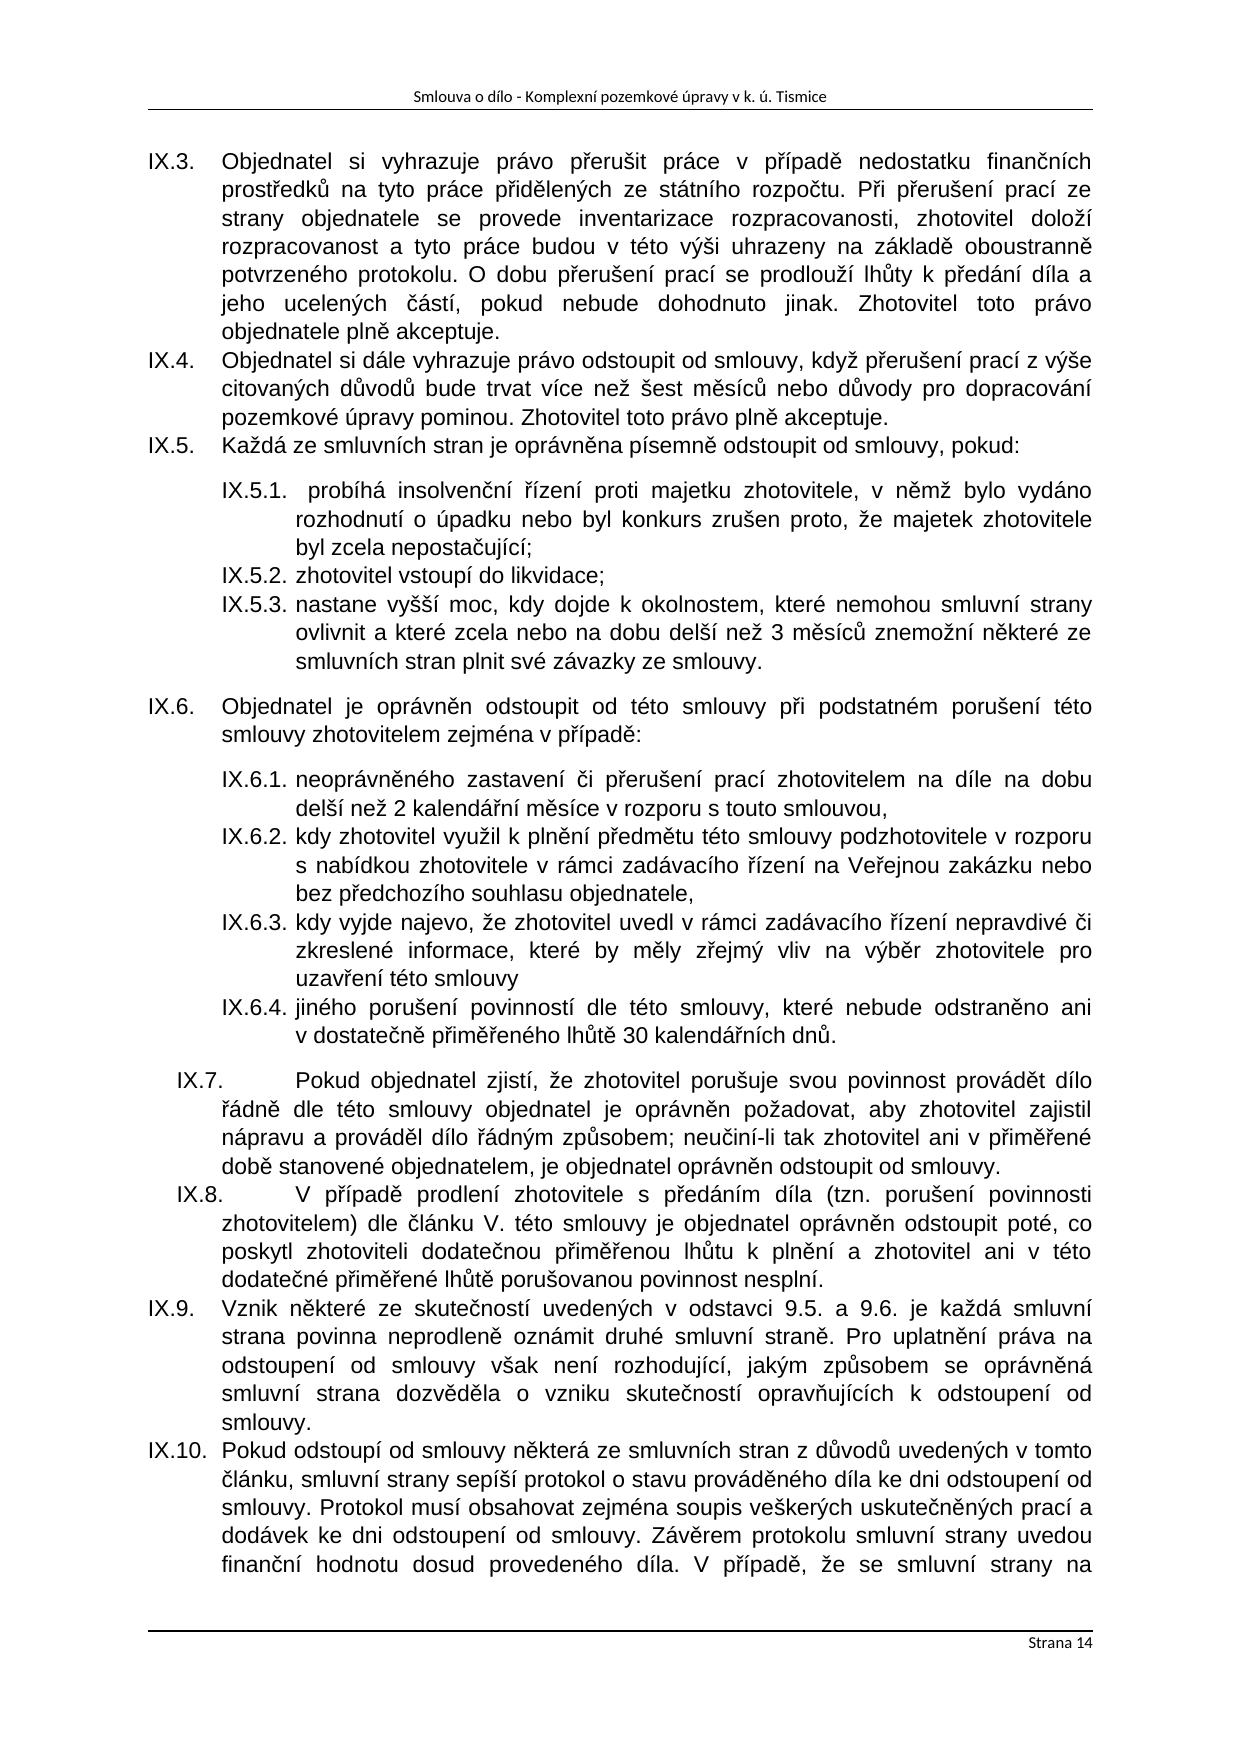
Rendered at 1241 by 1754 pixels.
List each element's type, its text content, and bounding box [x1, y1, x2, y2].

text nastane vyšší moc, kdy dojde k okolnostem, které nemohou smluvní strany ovlivnit a které zcela nebo na dobu delší než 3 měsíců znemožní některé ze smluvních stran plnit své závazky ze smlouvy. [221, 591, 1093, 674]
text jiného porušení povinností dle této smlouvy, které nebude odstraněno ani v dostatečně přiměřeného lhůtě 30 kalendářních dnů. [221, 994, 1093, 1049]
list Vznik některé ze skutečností uvedených v odstavci 9.5. a 9.6. je každá smluvní strana povinna neprodleně oznámit druhé smluvní straně. Pro uplatnění práva na odstoupení od smlouvy však není rozhodující, jakým způsobem se oprávněná smluvní strana dozvěděla o vzniku skutečností opravňujících k odstoupení od smlouvy. [148, 1295, 1093, 1435]
text probíhá insolvenční řízení proti majetku zhotovitele, v němž bylo vydáno rozhodnutí o úpadku nebo byl konkurs zrušen proto, že majetek zhotovitele byl zcela nepostačující; [221, 477, 1093, 560]
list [148, 1437, 1093, 1577]
text kdy zhotovitel využil k plnění předmětu této smlouvy podzhotovitele v rozporu s nabídkou zhotovitele v rámci zadávacího řízení na Veřejnou zakázku nebo bez předchozího souhlasu objednatele, [221, 823, 1093, 906]
text neoprávněného zastavení či přerušení prací zhotovitelem na díle na dobu delší než 2 kalendářní měsíce v rozporu s touto smlouvou, [221, 766, 1093, 821]
text zhotovitel vstoupí do likvidace; [221, 562, 1093, 589]
list Pokud objednatel zjistí, že zhotovitel porušuje svou povinnost provádět dílo řádně dle této smlouvy objednatel je oprávněn požadovat, aby zhotovitel zajistil nápravu a prováděl dílo řádným způsobem; neučiní-li tak zhotovitel ani v přiměřené době stanovené objednatelem, je objednatel oprávněn odstoupit od smlouvy. [176, 1067, 1093, 1179]
list Objednatel si vyhrazuje právo přerušit práce v případě nedostatku finančních prostředků na tyto práce přidělených ze státního rozpočtu. Při přerušení prací ze strany objednatele se provede inventarizace rozpracovanosti, zhotovitel doloží rozpracovanost a tyto práce budou v této výši uhrazeny na základě oboustranně potvrzeného protokolu. O dobu přerušení prací se prodlouží lhůty k předání díla a jeho ucelených částí, pokud nebude dohodnuto jinak. Zhotovitel toto právo objednatele plně akceptuje. [148, 148, 1093, 344]
list Objednatel je oprávněn odstoupit od této smlouvy při podstatném porušení této smlouvy zhotovitelem zejména v případě: [148, 693, 1093, 748]
list Objednatel si dále vyhrazuje právo odstoupit od smlouvy, když přerušení prací z výše citovaných důvodů bude trvat více než šest měsíců nebo důvody pro dopracování pozemkové úpravy pominou. Zhotovitel toto právo plně akceptuje. [148, 347, 1093, 430]
list Každá ze smluvních stran je oprávněna písemně odstoupit od smlouvy, pokud: [148, 432, 1093, 458]
text kdy vyjde najevo, že zhotovitel uvedl v rámci zadávacího řízení nepravdivé či zkreslené informace, které by měly zřejmý vliv na výběr zhotovitele pro uzavření této smlouvy [221, 908, 1093, 992]
list V případě prodlení zhotovitele s předáním díla (tzn. porušení povinnosti zhotovitelem) dle článku V. této smlouvy je objednatel oprávněn odstoupit poté, co poskytl zhotoviteli dodatečnou přiměřenou lhůtu k plnění a zhotovitel ani v této dodatečné přiměřené lhůtě porušovanou povinnost nesplní. [176, 1181, 1093, 1293]
